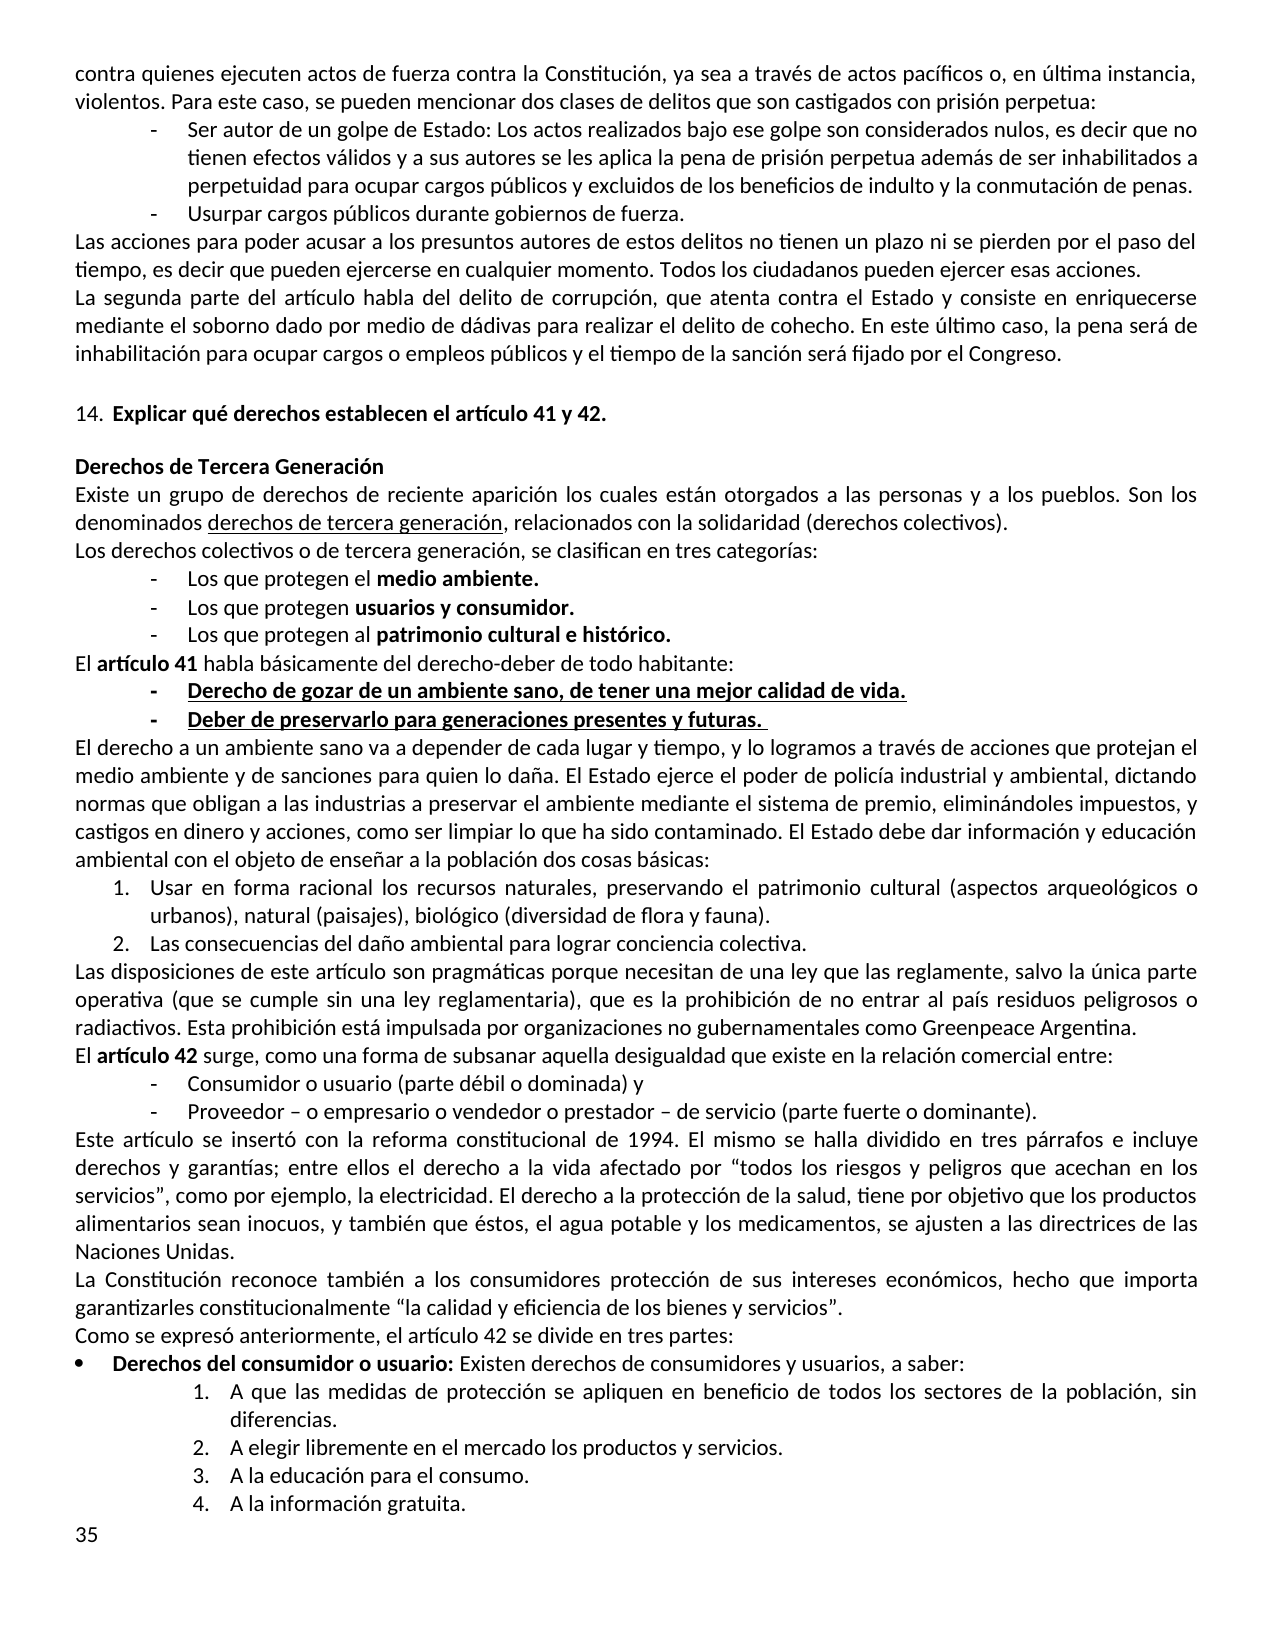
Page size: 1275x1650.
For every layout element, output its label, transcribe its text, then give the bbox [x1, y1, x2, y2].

list Usurpar cargos públicos durante gobiernos de fuerza. [150, 199, 1200, 227]
list Ser autor de un golpe de Estado: Los actos realizados bajo ese golpe son considerados nulos, es decir que no tienen efectos válidos y a sus autores se les aplica la pena de prisión perpetua además de ser inhabilitados a perpetuidad para ocupar cargos públicos y excluidos de los beneficios de indulto y la conmutación de penas. [150, 115, 1200, 199]
text La segunda parte del artículo habla del delito de corrupción, que atenta contra el Estado y consiste en enriquecerse mediante el soborno dado por medio de dádivas para realizar el delito de cohecho. En este último caso, la pena será de inhabilitación para ocupar cargos o empleos públicos y el tiempo de la sanción será fijado por el Congreso. [75, 283, 1200, 367]
text El artículo 41 habla básicamente del derecho-deber de todo habitante: [75, 649, 1200, 677]
list Los que protegen al patrimonio cultural e histórico. [150, 621, 1200, 649]
list A elegir libremente en el mercado los productos y servicios. [192, 1433, 1200, 1461]
text Las disposiciones de este artículo son pragmáticas porque necesitan de una ley que las reglamente, salvo la única parte operativa (que se cumple sin una ley reglamentaria), que es la prohibición de no entrar al país residuos peligrosos o radiactivos. Esta prohibición está impulsada por organizaciones no gubernamentales como Greenpeace Argentina. [75, 957, 1200, 1041]
list Proveedor – o empresario o vendedor o prestador – de servicio (parte fuerte o dominante). [150, 1097, 1200, 1125]
list Consumidor o usuario (parte débil o dominada) y [150, 1069, 1200, 1097]
text La Constitución reconoce también a los consumidores protección de sus intereses económicos, hecho que importa garantizarles constitucionalmente “la calidad y eficiencia de los bienes y servicios”. [75, 1265, 1200, 1321]
text El derecho a un ambiente sano va a depender de cada lugar y tiempo, y lo logramos a través de acciones que protejan el medio ambiente y de sanciones para quien lo daña. El Estado ejerce el poder de policía industrial y ambiental, dictando normas que obligan a las industrias a preservar el ambiente mediante el sistema de premio, eliminándoles impuestos, y castigos en dinero y acciones, como ser limpiar lo que ha sido contaminado. El Estado debe dar información y educación ambiental con el objeto de enseñar a la población dos cosas básicas: [75, 733, 1200, 873]
text Como se expresó anteriormente, el artículo 42 se divide en tres partes: [75, 1321, 1200, 1349]
list Explicar qué derechos establecen el artículo 41 y 42. [75, 399, 1200, 427]
text Derechos de Tercera Generación [75, 452, 1200, 481]
text El artículo 42 surge, como una forma de subsanar aquella desigualdad que existe en la relación comercial entre: [75, 1041, 1200, 1069]
list Los que protegen usuarios y consumidor. [150, 593, 1200, 621]
text Los derechos colectivos o de tercera generación, se clasifican en tres categorías: [75, 537, 1200, 564]
list A la información gratuita. [192, 1489, 1200, 1517]
list A la educación para el consumo. [192, 1461, 1200, 1489]
list Derechos del consumidor o usuario: Existen derechos de consumidores y usuarios, a saber: [75, 1349, 1200, 1377]
text Las acciones para poder acusar a los presuntos autores de estos delitos no tienen un plazo ni se pierden por el paso del tiempo, es decir que pueden ejercerse en cualquier momento. Todos los ciudadanos pueden ejercer esas acciones. [75, 227, 1200, 283]
text Este artículo se insertó con la reforma constitucional de 1994. El mismo se halla dividido en tres párrafos e incluye derechos y garantías; entre ellos el derecho a la vida afectado por “todos los riesgos y peligros que acechan en los servicios”, como por ejemplo, la electricidad. El derecho a la protección de la salud, tiene por objetivo que los productos alimentarios sean inocuos, y también que éstos, el agua potable y los medicamentos, se ajusten a las directrices de las Naciones Unidas. [75, 1125, 1200, 1265]
list Derecho de gozar de un ambiente sano, de tener una mejor calidad de vida. [150, 677, 1200, 705]
text Existe un grupo de derechos de reciente aparición los cuales están otorgados a las personas y a los pueblos. Son los denominados derechos de tercera generación, relacionados con la solidaridad (derechos colectivos). [75, 481, 1200, 537]
list A que las medidas de protección se apliquen en beneficio de todos los sectores de la población, sin diferencias. [192, 1377, 1200, 1433]
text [75, 59, 1200, 115]
list Las consecuencias del daño ambiental para lograr conciencia colectiva. [112, 929, 1200, 957]
list Usar en forma racional los recursos naturales, preservando el patrimonio cultural (aspectos arqueológicos o urbanos), natural (paisajes), biológico (diversidad de flora y fauna). [112, 873, 1200, 929]
list Deber de preservarlo para generaciones presentes y futuras. [150, 705, 1200, 733]
list Los que protegen el medio ambiente. [150, 564, 1200, 593]
